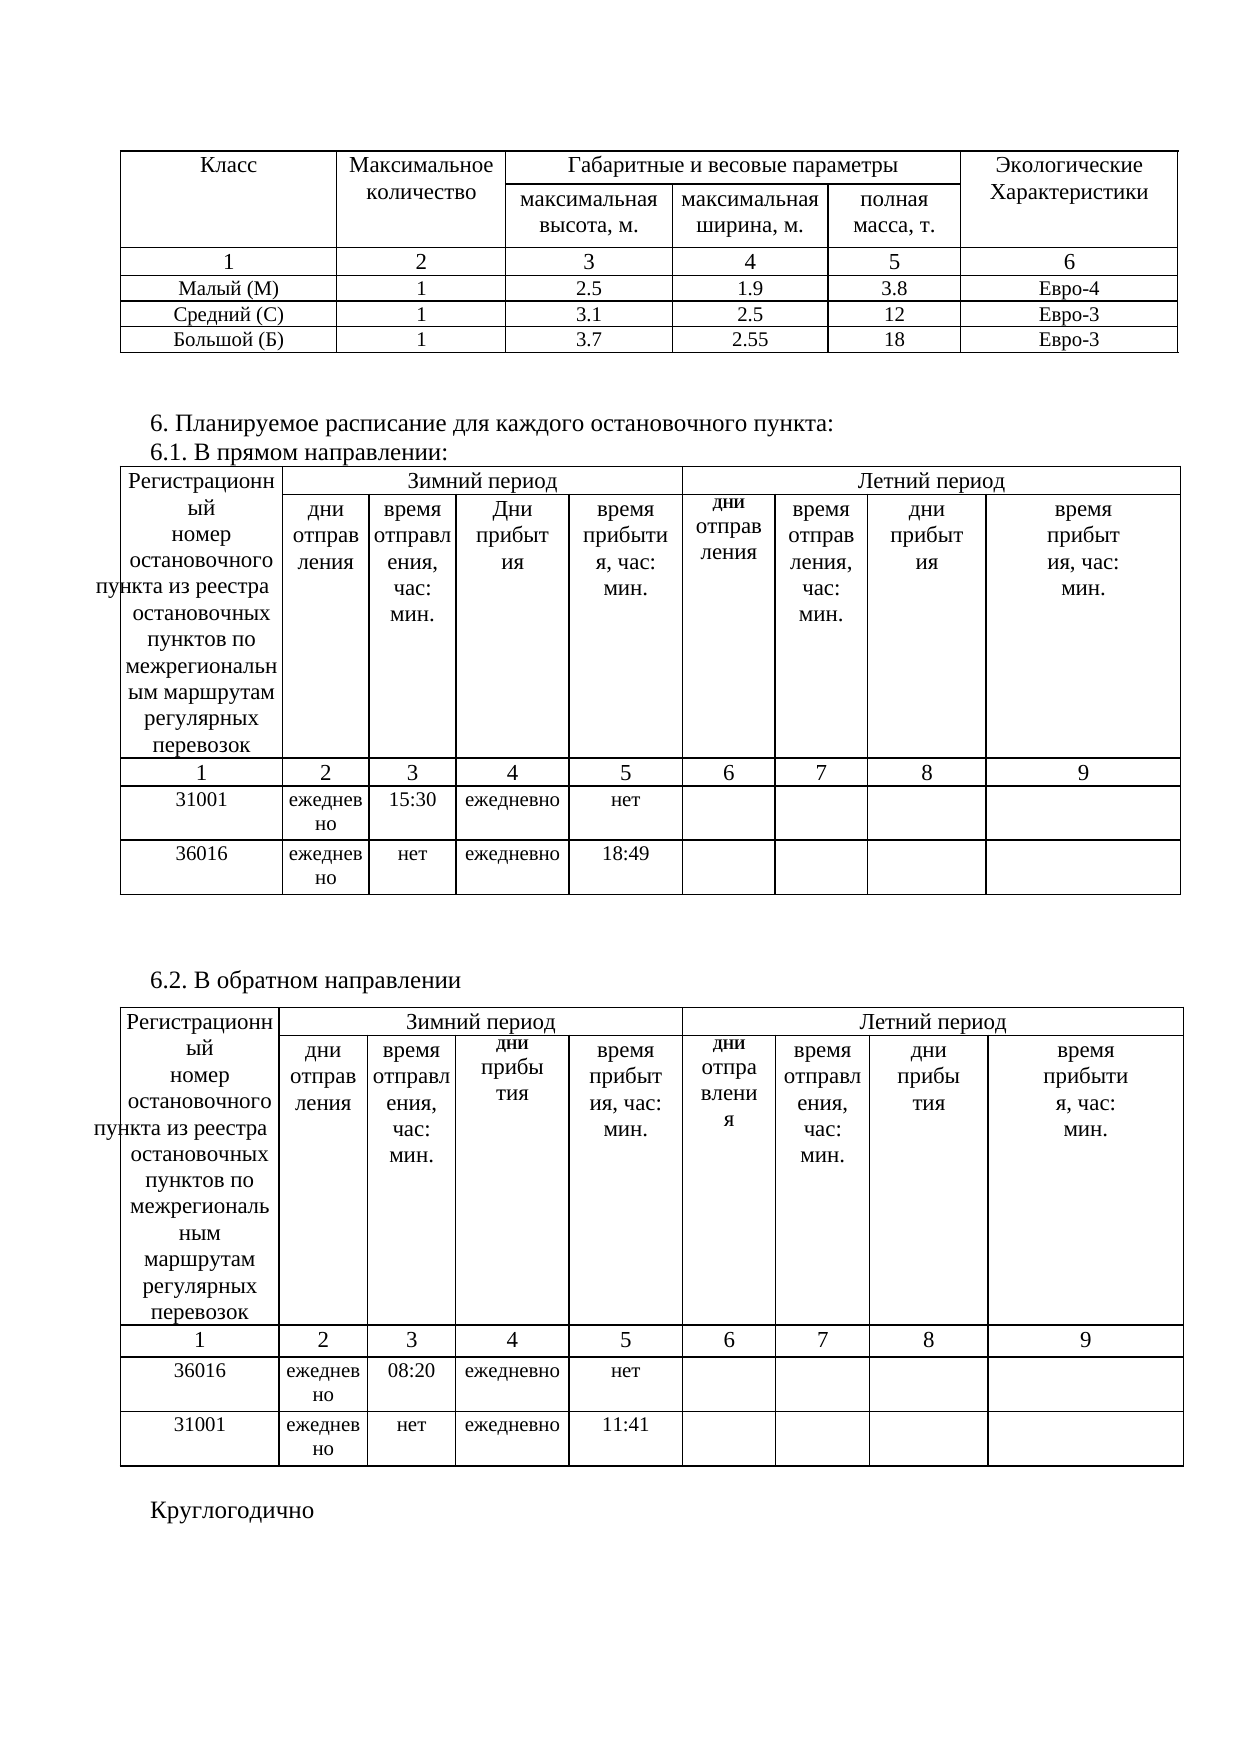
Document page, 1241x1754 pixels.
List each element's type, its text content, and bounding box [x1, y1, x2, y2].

table_cell 18:49 [570, 841, 682, 894]
text Круглогодично [150, 1495, 1090, 1524]
text 6. Планируемое расписание для каждого остановочного пункта: [150, 408, 1090, 437]
table_cell 2 [280, 1326, 367, 1356]
table_cell 2 [283, 759, 368, 785]
table_cell 5 [829, 248, 960, 274]
table_cell 2 [337, 248, 505, 274]
table_header Регистрационный номер остановочного пункта из реестра остановочных пунктов по межрегиональным маршрутам регулярных перевозок [121, 1008, 278, 1324]
table_cell 4 [457, 759, 568, 785]
table_cell 1 [337, 276, 505, 300]
table_cell ДНИ прибы тия [456, 1036, 568, 1324]
table_cell Дни прибыт ия [457, 495, 568, 757]
table_cell дни отправ ления [283, 495, 368, 757]
table_header Габаритные и весовые параметры [506, 152, 960, 183]
table_cell время прибыт ия, час: мин. [987, 495, 1180, 757]
table_cell 31001 [121, 1412, 278, 1465]
table_cell время отправ ления, час: мин. [776, 495, 867, 757]
table_cell 2.55 [673, 327, 827, 351]
table_cell 1 [121, 759, 282, 785]
table_cell ежедневно [280, 1412, 367, 1465]
table_cell [776, 841, 867, 894]
table_cell 3 [506, 248, 672, 274]
table_cell 1.9 [673, 276, 827, 300]
table_cell время прибыти я, час: мин. [570, 495, 682, 757]
table_cell [683, 787, 774, 839]
table_cell 08:20 [368, 1358, 455, 1411]
table_cell 8 [870, 1326, 987, 1356]
table_cell [683, 1412, 775, 1465]
table_cell [987, 841, 1180, 894]
table_header Экологические Характеристики [961, 152, 1177, 247]
table_cell ежедневно [457, 841, 568, 894]
table_cell Малый (М) [121, 276, 336, 300]
table_cell 7 [776, 759, 867, 785]
text 6.2. В обратном направлении [150, 965, 1090, 994]
table_cell нет [370, 841, 455, 894]
table_cell Евро-3 [961, 327, 1177, 351]
text 6.1. В прямом направлении: [150, 437, 1090, 466]
table_header Максимальное количество [337, 152, 505, 247]
table_cell 7 [776, 1326, 869, 1356]
table_cell [776, 787, 867, 839]
table_header Летний период [683, 1008, 1183, 1034]
table_cell Средний (С) [121, 302, 336, 326]
table_cell 36016 [121, 1358, 278, 1411]
table_header Зимний период [280, 1008, 682, 1034]
table_cell 1 [337, 302, 505, 326]
table_cell Евро-3 [961, 302, 1177, 326]
table_cell Большой (Б) [121, 327, 336, 351]
table_header Регистрационный номер остановочного пункта из реестра остановочных пунктов по межрегиональным маршрутам регулярных перевозок [121, 467, 282, 757]
table_cell [868, 787, 985, 839]
table_cell ежедневно [280, 1358, 367, 1411]
table_cell 1 [337, 327, 505, 351]
table_cell [776, 1412, 869, 1465]
table_cell дни прибы тия [870, 1036, 987, 1324]
table_cell 5 [570, 1326, 682, 1356]
table_cell ежедневно [457, 787, 568, 839]
table_cell 3.8 [829, 276, 960, 300]
table_cell 3.1 [506, 302, 672, 326]
table_cell время отправл ения, час: мин. [368, 1036, 455, 1324]
table_cell дни отправ ления [280, 1036, 367, 1324]
table_cell 3.7 [506, 327, 672, 351]
table_cell ежедневно [456, 1358, 568, 1411]
table_cell 36016 [121, 841, 282, 894]
table_cell 3 [370, 759, 455, 785]
table_cell 12 [829, 302, 960, 326]
table_cell нет [570, 1358, 682, 1411]
table_cell [868, 841, 985, 894]
table_cell 6 [683, 759, 774, 785]
table_cell [870, 1358, 987, 1411]
table_cell [776, 1358, 869, 1411]
table_cell время отправл ения, час: мин. [776, 1036, 869, 1324]
table_cell 6 [961, 248, 1177, 274]
table_cell [683, 841, 774, 894]
table_cell ДНИ отправ ления [683, 495, 774, 757]
table_cell время прибыти я, час: мин. [989, 1036, 1183, 1324]
table_cell [989, 1358, 1183, 1411]
table_cell полная масса, т. [829, 185, 960, 247]
table_cell 8 [868, 759, 985, 785]
table_cell 18 [829, 327, 960, 351]
table_cell максимальная ширина, м. [673, 185, 827, 247]
table_cell [987, 787, 1180, 839]
table_cell 1 [121, 248, 336, 274]
table_cell 9 [989, 1326, 1183, 1356]
table_cell 4 [673, 248, 827, 274]
table_cell нет [368, 1412, 455, 1465]
table_header Летний период [683, 467, 1180, 493]
table_cell Евро-4 [961, 276, 1177, 300]
table_cell 2.5 [673, 302, 827, 326]
table_cell [683, 1358, 775, 1411]
table_cell 15:30 [370, 787, 455, 839]
table_cell 5 [570, 759, 682, 785]
table_cell 31001 [121, 787, 282, 839]
table_cell время прибыт ия, час: мин. [570, 1036, 682, 1324]
table_cell время отправл ения, час: мин. [370, 495, 455, 757]
table_cell 6 [683, 1326, 775, 1356]
table_cell дни прибыт ия [868, 495, 985, 757]
table_cell [989, 1412, 1183, 1465]
table_cell [870, 1412, 987, 1465]
table_cell ежедневно [283, 841, 368, 894]
table_cell 9 [987, 759, 1180, 785]
table_cell ежедневно [283, 787, 368, 839]
table_header Зимний период [283, 467, 682, 493]
table_cell 4 [456, 1326, 568, 1356]
table_cell максимальная высота, м. [506, 185, 672, 247]
table_cell ежедневно [456, 1412, 568, 1465]
table_cell 3 [368, 1326, 455, 1356]
table_cell ДНИ отпра влени я [683, 1036, 775, 1324]
table_cell нет [570, 787, 682, 839]
table_cell 11:41 [570, 1412, 682, 1465]
table_cell 2.5 [506, 276, 672, 300]
table_cell 1 [121, 1326, 278, 1356]
table_header Класс [121, 152, 336, 247]
